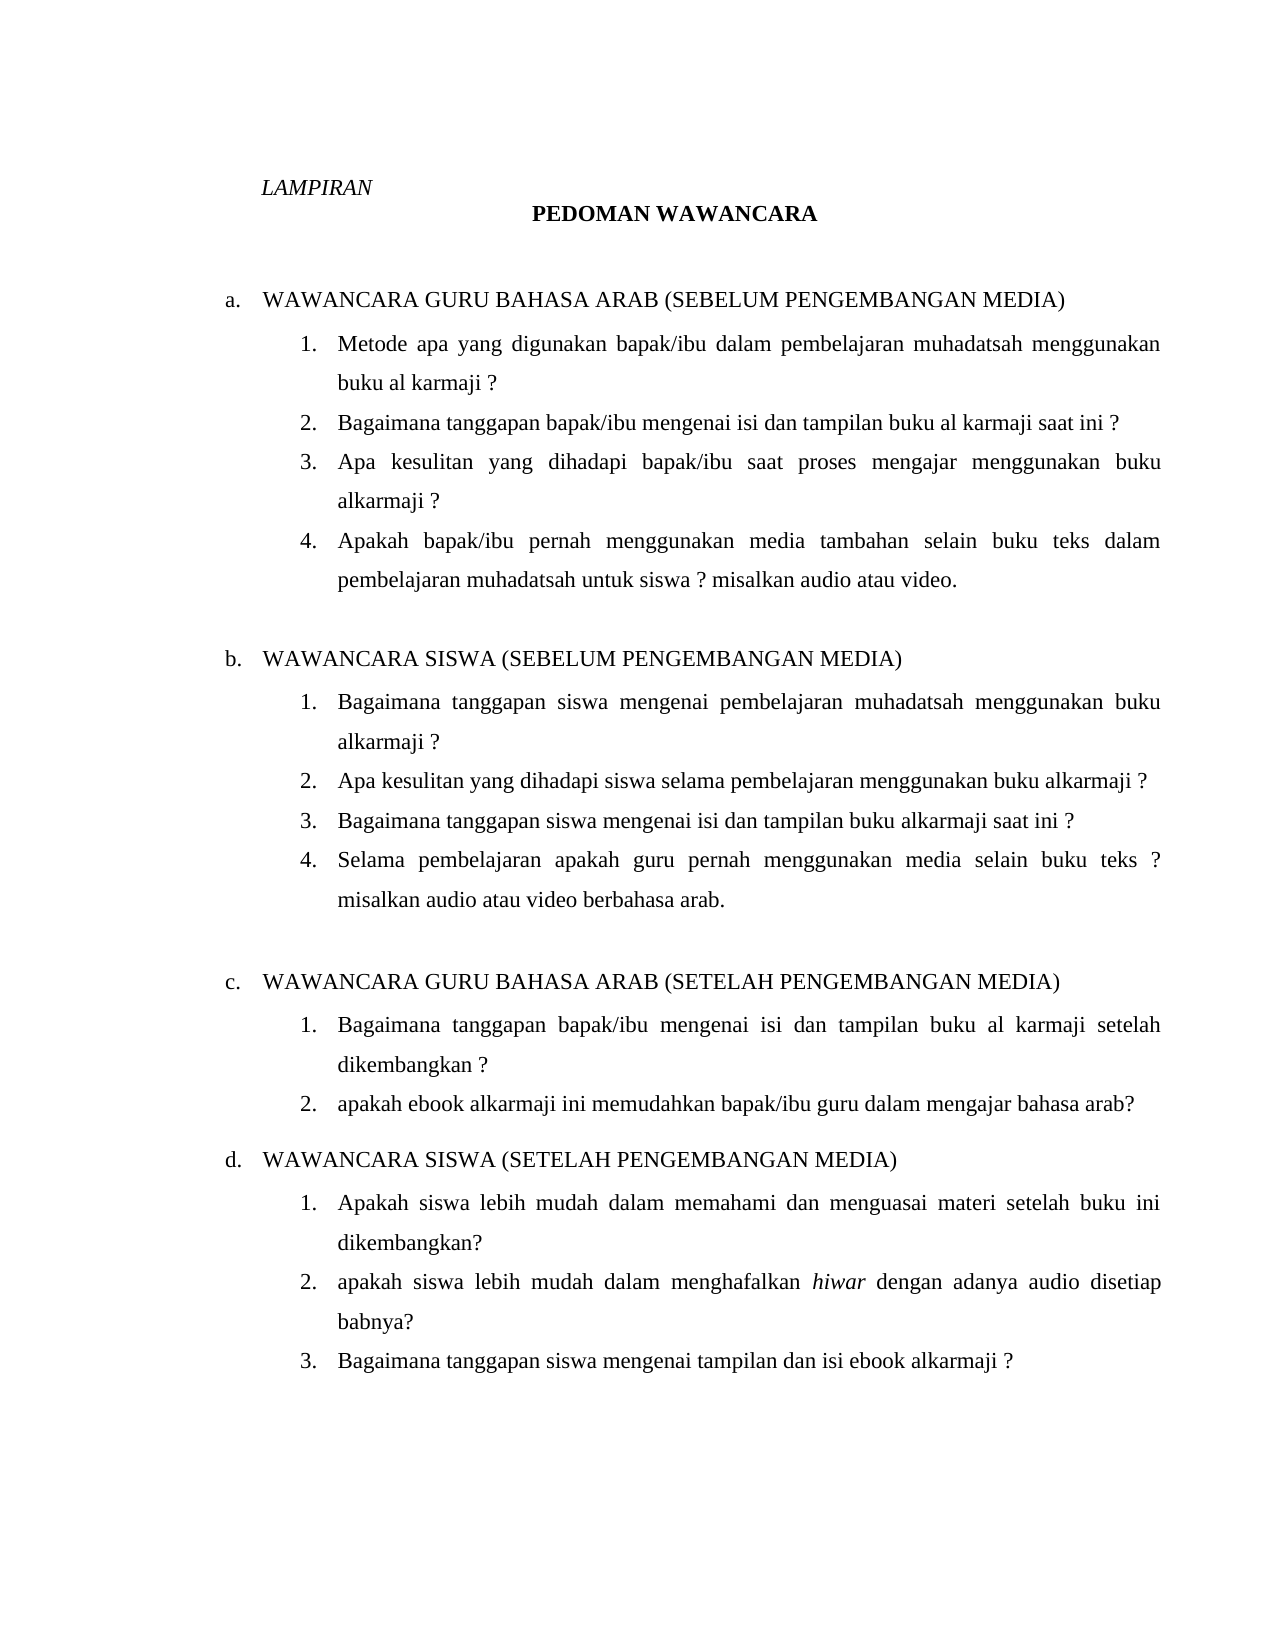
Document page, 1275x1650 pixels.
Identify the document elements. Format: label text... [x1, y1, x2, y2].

list Apakah siswa lebih mudah dalam memahami dan menguasai materi setelah buku ini dikembangkan? [300, 1189, 1162, 1255]
list WAWANCARA GURU BAHASA ARAB (SEBELUM PENGEMBANGAN MEDIA) [225, 287, 1162, 313]
title LAMPIRAN [254, 174, 1089, 201]
list WAWANCARA SISWA (SETELAH PENGEMBANGAN MEDIA) [225, 1146, 1162, 1173]
list Bagaimana tanggapan siswa mengenai pembelajaran muhadatsah menggunakan buku alkarmaji ? [300, 688, 1162, 754]
list Metode apa yang digunakan bapak/ibu dalam pembelajaran muhadatsah menggunakan buku al karmaji ? [300, 329, 1162, 395]
list Selama pembelajaran apakah guru pernah menggunakan media selain buku teks ? misalkan audio atau video berbahasa arab. [300, 846, 1162, 912]
list apakah ebook alkarmaji ini memudahkan bapak/ibu guru dalam mengajar bahasa arab? [300, 1090, 1162, 1117]
list Bagaimana tanggapan bapak/ibu mengenai isi dan tampilan buku al karmaji saat ini ? [300, 408, 1162, 435]
list WAWANCARA SISWA (SEBELUM PENGEMBANGAN MEDIA) [225, 645, 1162, 672]
list Bagaimana tanggapan siswa mengenai isi dan tampilan buku alkarmaji saat ini ? [300, 807, 1162, 833]
text PEDOMAN WAWANCARA [187, 201, 1162, 227]
list Apa kesulitan yang dihadapi bapak/ibu saat proses mengajar menggunakan buku alkarmaji ? [300, 448, 1162, 514]
list Apa kesulitan yang dihadapi siswa selama pembelajaran menggunakan buku alkarmaji ? [300, 767, 1162, 794]
list Bagaimana tanggapan bapak/ibu mengenai isi dan tampilan buku al karmaji setelah dikembangkan ? [300, 1011, 1162, 1077]
list Bagaimana tanggapan siswa mengenai tampilan dan isi ebook alkarmaji ? [300, 1347, 1162, 1374]
list WAWANCARA GURU BAHASA ARAB (SETELAH PENGEMBANGAN MEDIA) [225, 968, 1162, 995]
list apakah siswa lebih mudah dalam menghafalkan hiwar dengan adanya audio disetiap babnya? [300, 1268, 1162, 1334]
list Apakah bapak/ibu pernah menggunakan media tambahan selain buku teks dalam pembelajaran muhadatsah untuk siswa ? misalkan audio atau video. [300, 527, 1162, 593]
